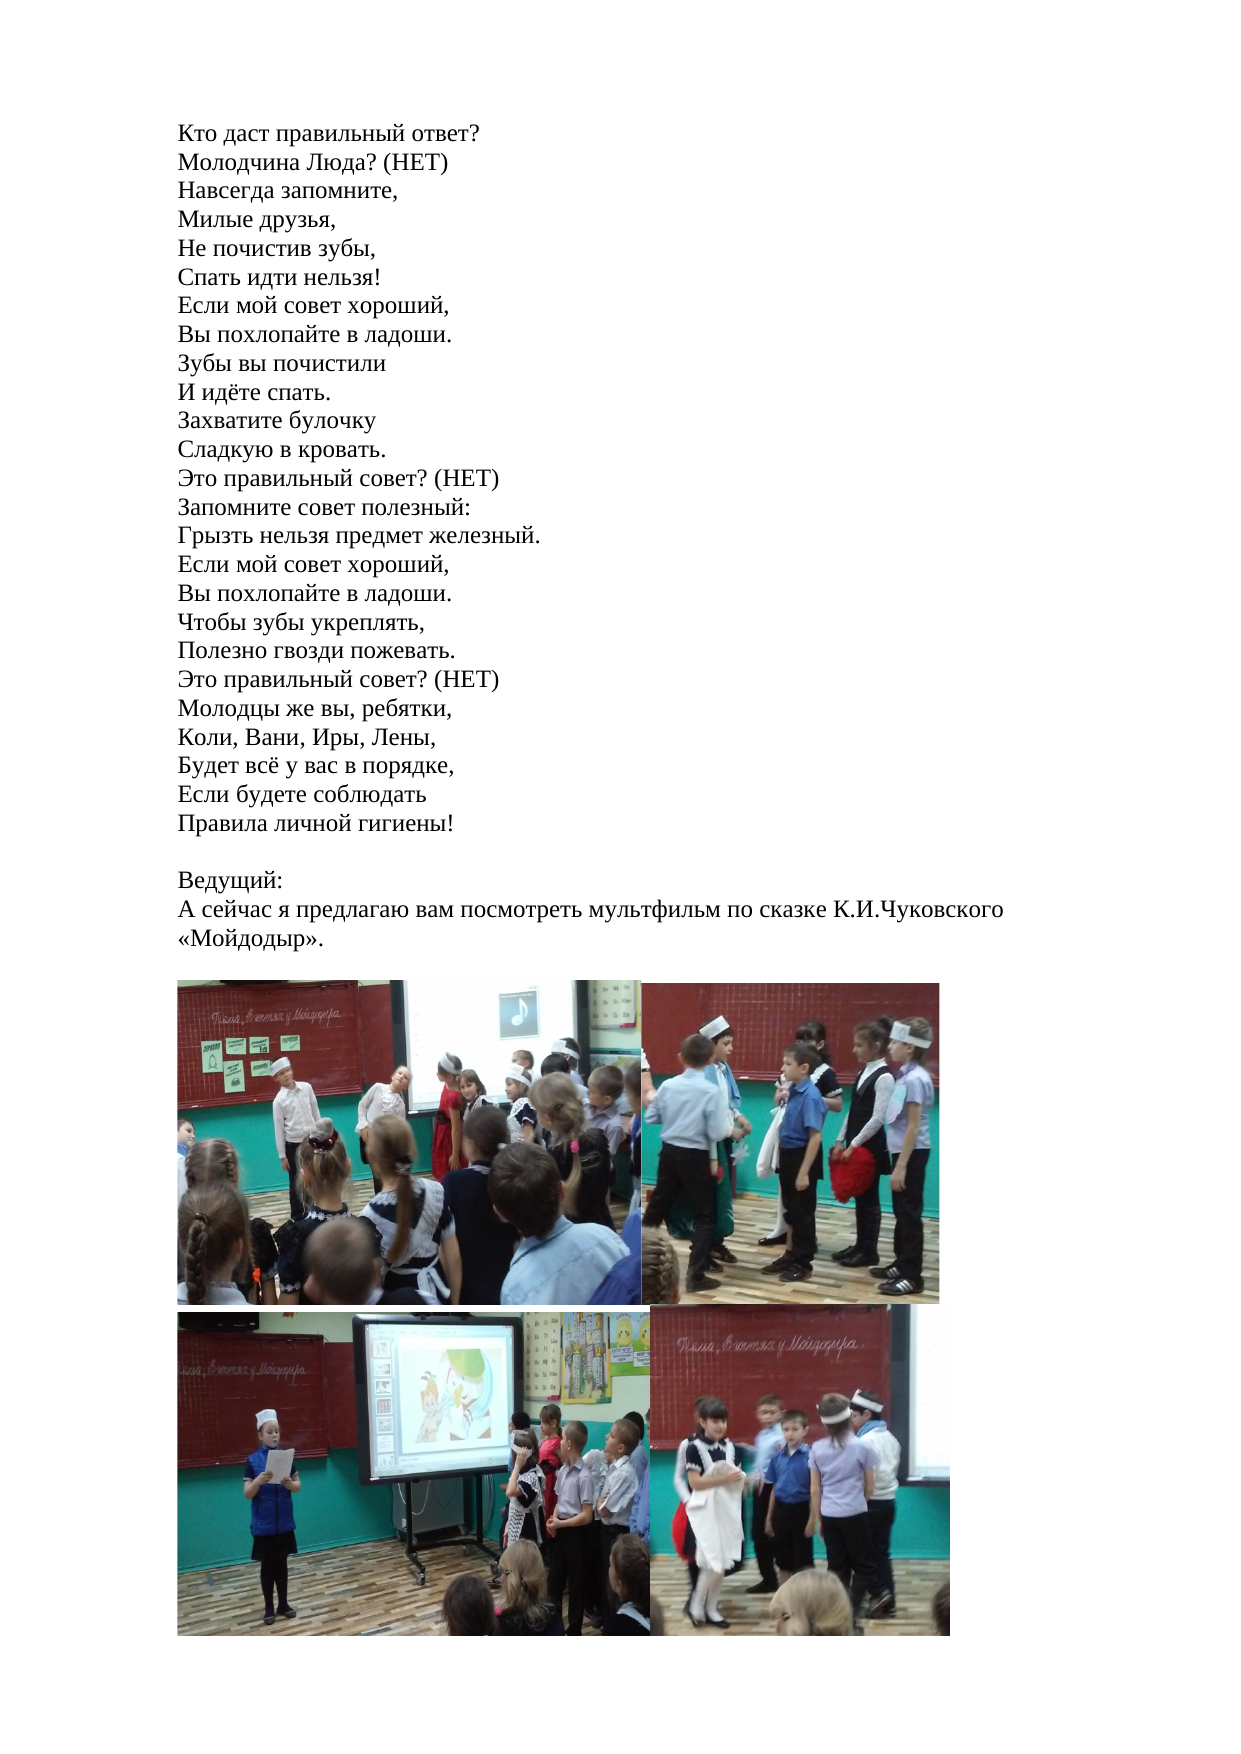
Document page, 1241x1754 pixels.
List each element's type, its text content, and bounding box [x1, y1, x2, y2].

text Грызть нельзя предмет железный. [177, 521, 1152, 549]
text Милые друзья, [177, 204, 1152, 233]
text Полезно гвозди пожевать. [177, 636, 1152, 664]
picture [177, 980, 950, 1636]
text Спать идти нельзя! [177, 262, 1152, 291]
text Это правильный совет? (НЕТ) [177, 463, 1152, 492]
text Не почистив зубы, [177, 233, 1152, 262]
text Молодчина Люда? (НЕТ) [177, 147, 1152, 176]
text Вы похлопайте в ладоши. [177, 319, 1152, 348]
text Если мой совет хороший, [177, 549, 1152, 578]
text Это правильный совет? (НЕТ) [177, 664, 1152, 693]
text Вы похлопайте в ладоши. [177, 578, 1152, 607]
text И идёте спать. [177, 377, 1152, 406]
text Правила личной гигиены! [177, 808, 1152, 837]
text Зубы вы почистили [177, 348, 1152, 377]
text Если мой совет хороший, [177, 291, 1152, 319]
text Запомните совет полезный: [177, 492, 1152, 521]
text Молодцы же вы, ребятки, [177, 693, 1152, 722]
text Чтобы зубы укреплять, [177, 607, 1152, 636]
text Ведущий: [177, 866, 1152, 894]
text Если будете соблюдать [177, 779, 1152, 808]
text Навсегда запомните, [177, 176, 1152, 204]
text Будет всё у вас в порядке, [177, 751, 1152, 779]
text Кто даст правильный ответ? [177, 118, 1152, 147]
text Сладкую в кровать. [177, 434, 1152, 463]
text Коли, Вани, Иры, Лены, [177, 722, 1152, 751]
text А сейчас я предлагаю вам посмотреть мультфильм по сказке К.И.Чуковского «Мойдодыр». [177, 894, 1152, 952]
text Захватите булочку [177, 406, 1152, 434]
